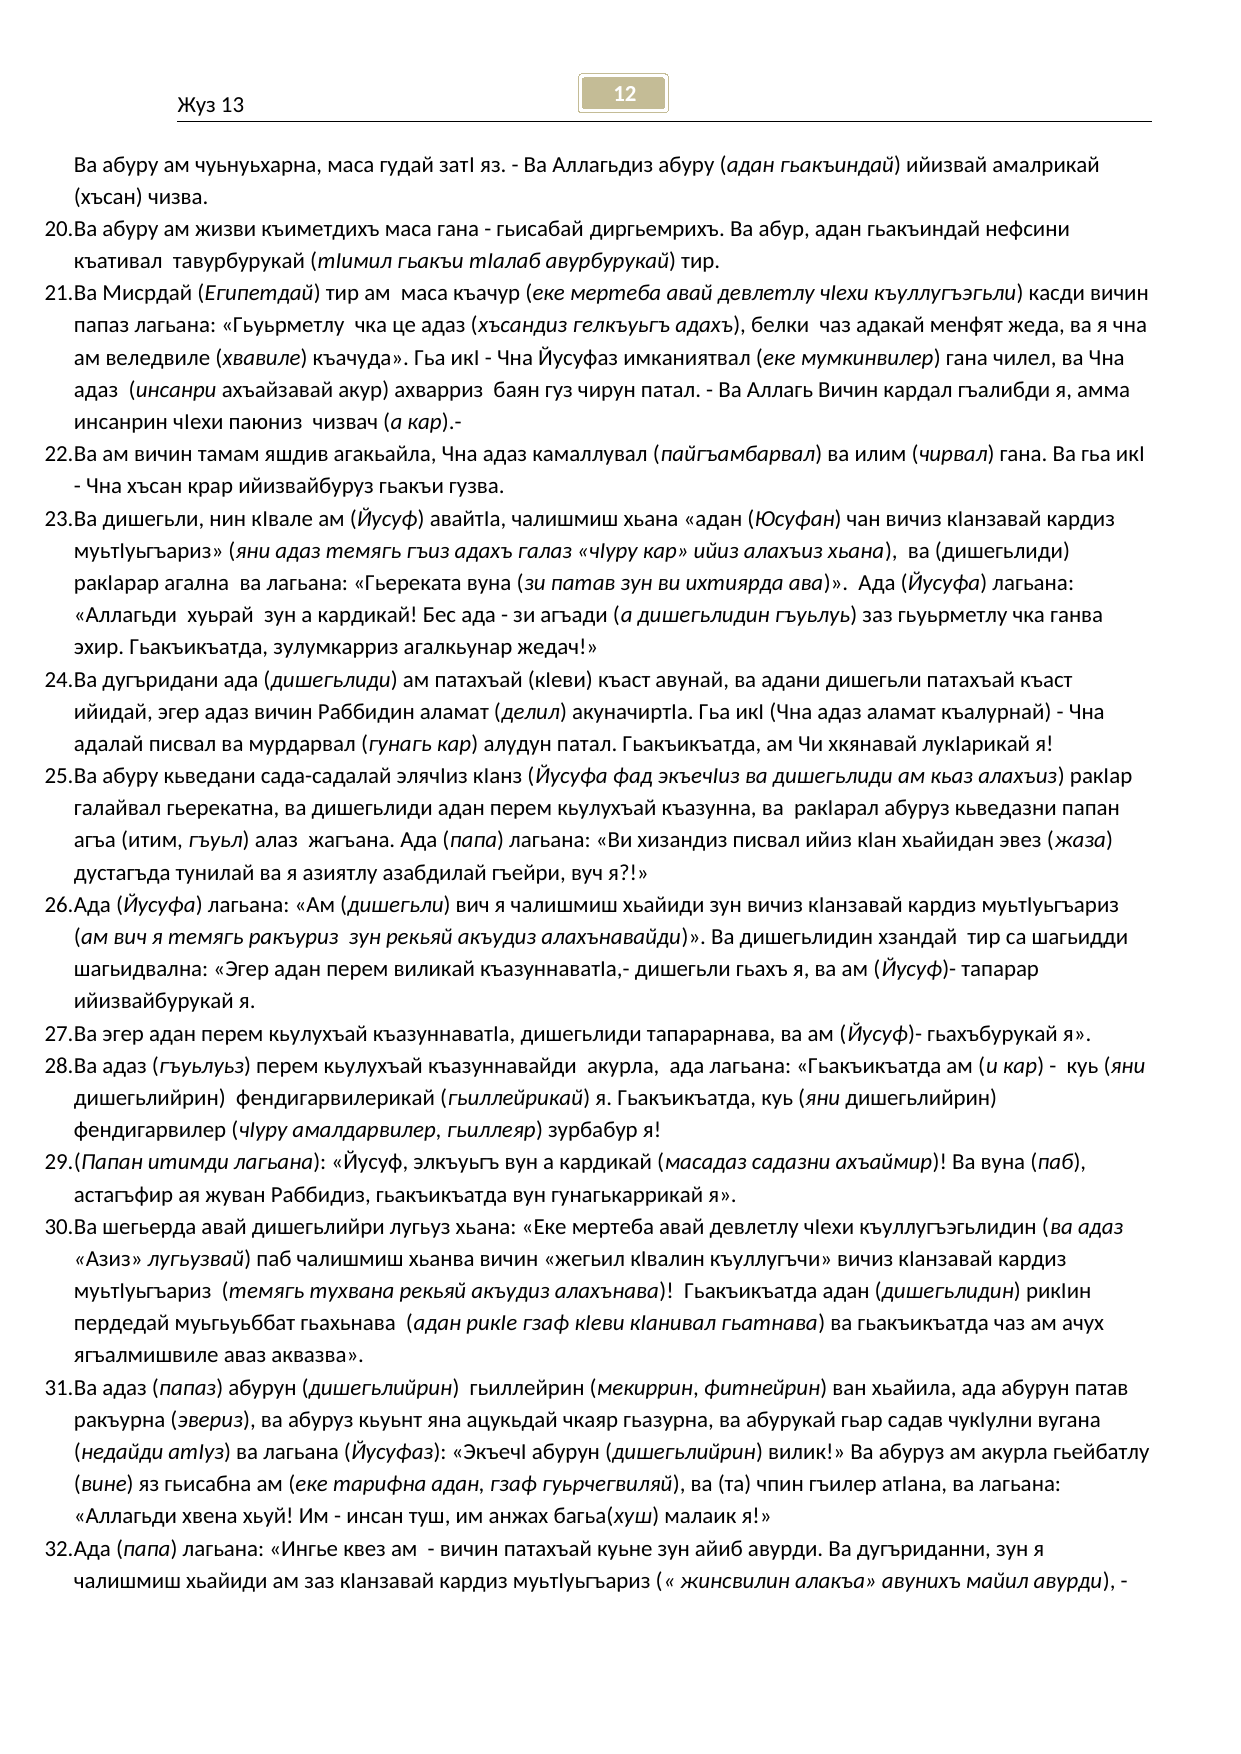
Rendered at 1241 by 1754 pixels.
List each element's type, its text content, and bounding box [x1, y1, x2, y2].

list Ва Мисрдай (Египетдай) тир ам маса къачур (еке мертеба авай девлетлу чIехи къуллугъэгьли) касди вичин папаз лагьана: «Гьуьрметлу чка це адаз (хъсандиз гелкъуьгъ адахъ), белки чаз адакай менфят жеда, ва я чна ам веледвиле (хвавиле) къачуда». Гьа икI - Чна Йусуфаз имканиятвал (еке мумкинвилер) гана чилел, ва Чна адаз (инсанри ахъайзавай акур) ахварриз баян гуз чирун патал. - Ва Аллагь Вичин кардал гъалибди я, амма инсанрин чIехи паюниз чизвач (а кар).- [44, 278, 1152, 435]
list (Папан итимди лагьана): «Йусуф, элкъуьгъ вун а кардикай (масадаз садазни ахъаймир)! Ва вуна (паб), астагъфир ая жуван Раббидиз, гьакъикъатда вун гунагькаррикай я». [44, 1147, 1152, 1208]
list Ва абуру ам жизви къиметдихъ маса гана - гьисабай диргьемрихъ. Ва абур, адан гьакъиндай нефсини къативал тавурбурукай (тIимил гьакъи тIалаб авурбурукай) тир. [44, 214, 1152, 274]
list Ва адаз (гъуьлуьз) перем кьулухъай къазуннавайди акурла, ада лагьана: «Гьакъикъатда ам (и кар) - куь (яни дишегьлийрин) фендигарвилерикай (гьиллейрикай) я. Гьакъикъатда, куь (яни дишегьлийрин) фендигарвилер (чIуру амалдарвилер, гьиллеяр) зурбабур я! [44, 1051, 1152, 1143]
list Ва дишегьли, нин кIвале ам (Йусуф) авайтIа, чалишмиш хьана «адан (Юсуфан) чан вичиз кIанзавай кардиз муьтIуьгъариз» (яни адаз темягь гъиз адахъ галаз «чIуру кар» ийиз алахъиз хьана), ва (дишегьлиди) ракIарар агална ва лагьана: «Гьереката вуна (зи патав зун ви ихтиярда ава)». Ада (Йусуфа) лагьана: «Аллагьди хуьрай зун а кардикай! Бес ада - зи агъади (а дишегьлидин гъуьлуь) заз гьуьрметлу чка ганва эхир. Гьакъикъатда, зулумкарриз агалкьунар жедач!» [44, 504, 1152, 661]
list Ва адаз (папаз) абурун (дишегьлийрин) гьиллейрин (мекиррин, фитнейрин) ван хьайила, ада абурун патав ракъурна (эвериз), ва абуруз кьуьнт яна ацукьдай чкаяр гьазурна, ва абурукай гьар садав чукIулни вугана (недайди атIуз) ва лагьана (Йусуфаз): «ЭкъечI абурун (дишегьлийрин) вилик!» Ва абуруз ам акурла гьейбатлу (вине) яз гьисабна ам (еке тарифна адан, гзаф гуьрчегвиляй), ва (та) чпин гъилер атIана, ва лагьана: «Аллагьди хвена хьуй! Им - инсан туш, им анжах багьа(хуш) малаик я!» [44, 1373, 1152, 1529]
list Ва ам вичин тамам яшдив агакьайла, Чна адаз камаллувал (пайгъамбарвал) ва илим (чирвал) гана. Ва гьа икI - Чна хъсан крар ийизвайбуруз гьакъи гузва. [44, 439, 1152, 499]
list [44, 1534, 1152, 1594]
list Ва абуру кьведани сада-садалай элячIиз кIанз (Йусуфа фад экъечIиз ва дишегьлиди ам кьаз алахъиз) ракIар галайвал гьерекатна, ва дишегьлиди адан перем кьулухъай къазунна, ва ракIарал абуруз кьведазни папан агъа (итим, гъуьл) алаз жагъана. Ада (папа) лагьана: «Ви хизандиз писвал ийиз кIан хьайидан эвез (жаза) дустагъда тунилай ва я азиятлу азабдилай гъейри, вуч я?!» [44, 761, 1152, 886]
list Ва дугъридани ада (дишегьлиди) ам патахъай (кIеви) къаст авунай, ва адани дишегьли патахъай къаст ийидай, эгер адаз вичин Раббидин аламат (делил) акуначиртIа. Гьа икI (Чна адаз аламат къалурнай) - Чна адалай писвал ва мурдарвал (гунагь кар) алудун патал. Гьакъикъатда, ам Чи хкянавай лукIарикай я! [44, 665, 1152, 757]
list Ва шегьерда авай дишегьлийри лугьуз хьана: «Еке мертеба авай девлетлу чIехи къуллугъэгьлидин (ва адаз «Азиз» лугьузвай) паб чалишмиш хьанва вичин «жегьил кIвалин къуллугъчи» вичиз кIанзавай кардиз муьтIуьгъариз (темягь тухвана рекьяй акъудиз алахънава)! Гьакъикъатда адан (дишегьлидин) рикIин пердедай муьгьуьббат гьахьнава (адан рикIе гзаф кIеви кIанивал гьатнава) ва гьакъикъатда чаз ам ачух ягъалмишвиле аваз аквазва». [44, 1212, 1152, 1369]
list Ва эгер адан перем кьулухъай къазуннаватIа, дишегьлиди тапарарнава, ва ам (Йусуф)- гьахъбурукай я». [44, 1019, 1152, 1047]
list Ада (Йусуфа) лагьана: «Ам (дишегьли) вич я чалишмиш хьайиди зун вичиз кIанзавай кардиз муьтIуьгъариз (ам вич я темягь ракъуриз зун рекьяй акъудиз алахънавайди)». Ва дишегьлидин хзандай тир са шагьидди шагьидвална: «Эгер адан перем виликай къазуннаватIа,- дишегьли гьахъ я, ва ам (Йусуф)- тапарар ийизвайбурукай я. [44, 890, 1152, 1014]
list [44, 150, 1152, 210]
